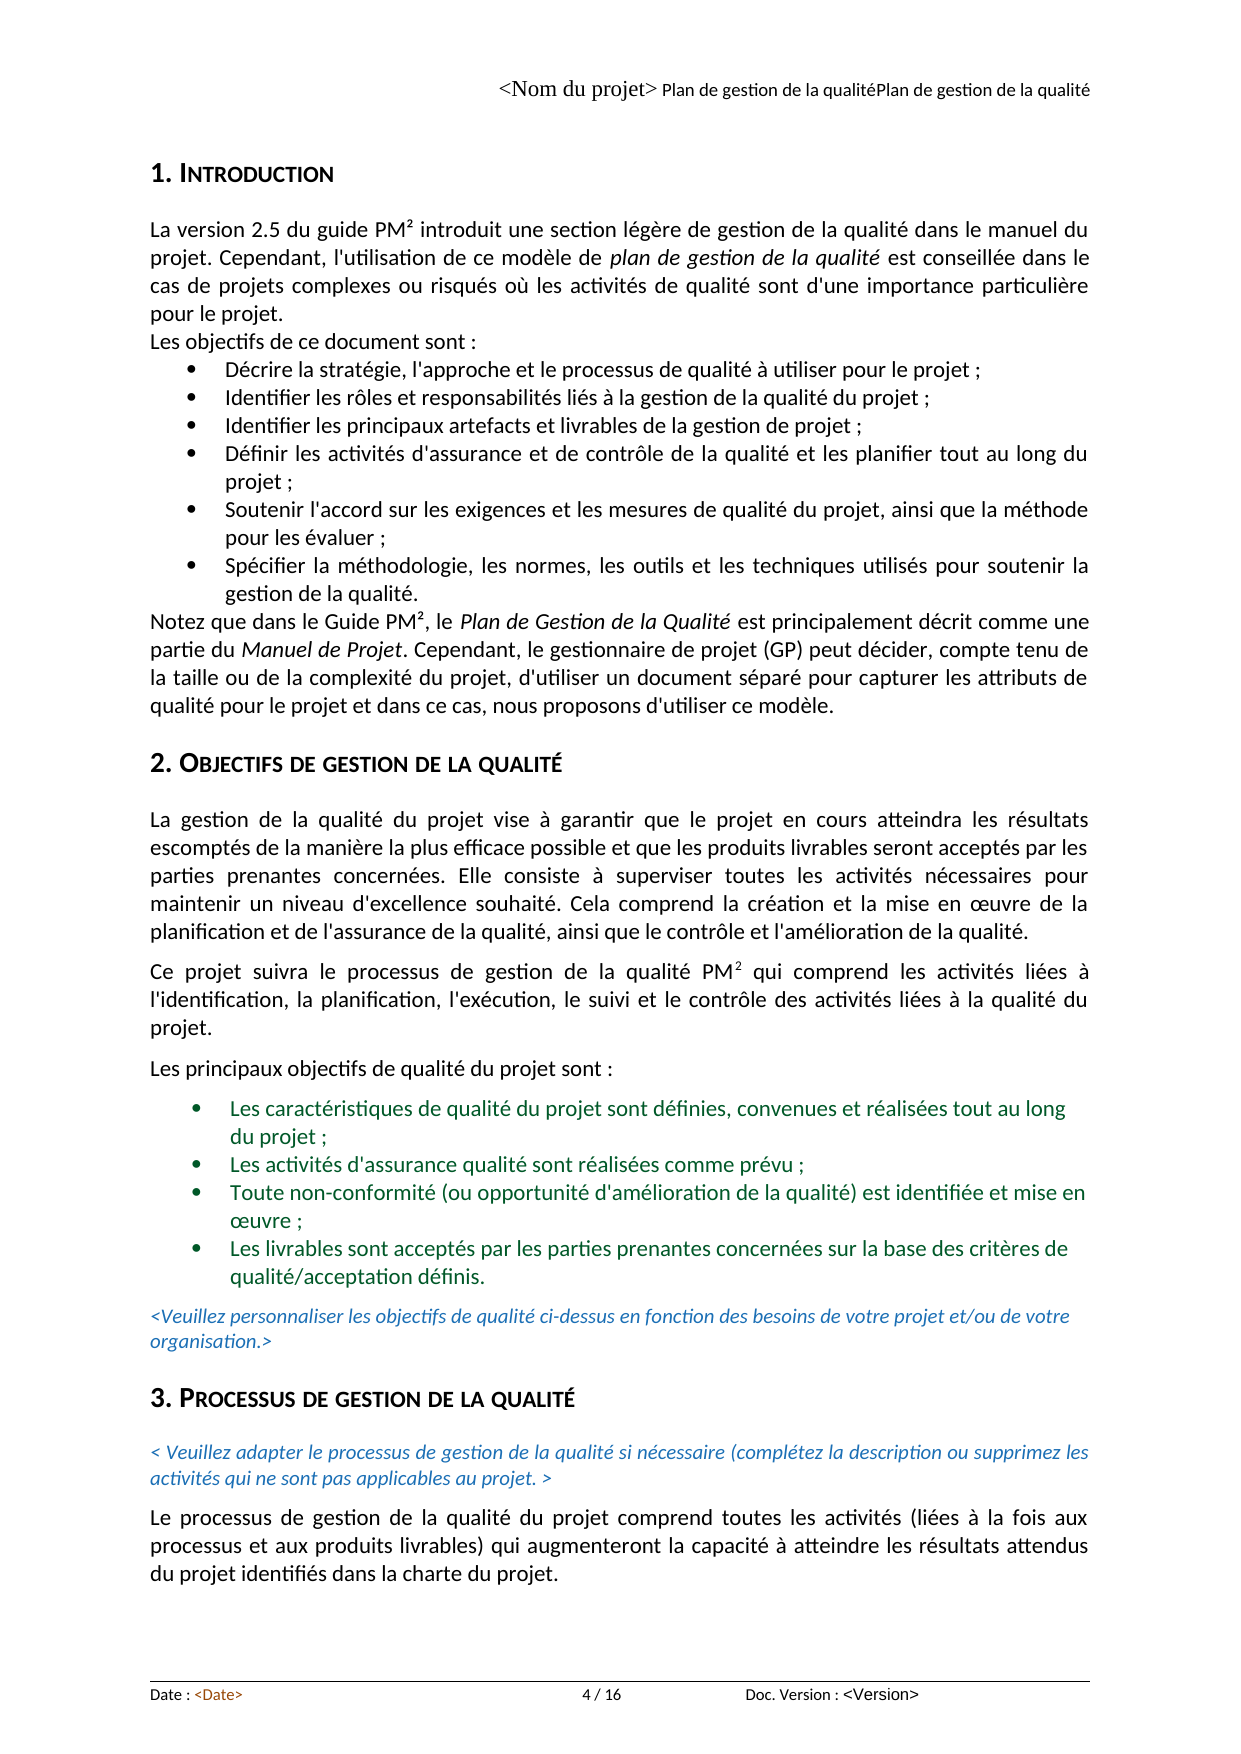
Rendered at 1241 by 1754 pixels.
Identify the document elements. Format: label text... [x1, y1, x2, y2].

list Toute non-conformité (ou opportunité d'amélioration de la qualité) est identifiée et mise en œuvre ; [192, 1178, 1090, 1234]
list Soutenir l'accord sur les exigences et les mesures de qualité du projet, ainsi que la méthode pour les évaluer ; [187, 495, 1090, 551]
text Notez que dans le Guide PM², le Plan de Gestion de la Qualité est principalement décrit comme une partie du Manuel de Projet. Cependant, le gestionnaire de projet (GP) peut décider, compte tenu de la taille ou de la complexité du projet, d'utiliser un document séparé pour capturer les attributs de qualité pour le projet et dans ce cas, nous proposons d'utiliser ce modèle. [150, 607, 1090, 719]
list Les activités d'assurance qualité sont réalisées comme prévu ; [192, 1150, 1090, 1178]
text Ce projet suivra le processus de gestion de la qualité PM2 qui comprend les activités liées à l'identification, la planification, l'exécution, le suivi et le contrôle des activités liées à la qualité du projet. [150, 957, 1090, 1041]
text Les objectifs de ce document sont : [150, 327, 1090, 355]
list Les livrables sont acceptés par les parties prenantes concernées sur la base des critères de qualité/acceptation définis. [192, 1234, 1090, 1291]
list Décrire la stratégie, l'approche et le processus de qualité à utiliser pour le projet ; [187, 355, 1090, 383]
subtitle Objectifs de gestion de la qualité [150, 744, 1090, 780]
text Le processus de gestion de la qualité du projet comprend toutes les activités (liées à la fois aux processus et aux produits livrables) qui augmenteront la capacité à atteindre les résultats attendus du projet identifiés dans la charte du projet. [150, 1503, 1090, 1587]
list Définir les activités d'assurance et de contrôle de la qualité et les planifier tout au long du projet ; [187, 439, 1090, 495]
list Identifier les principaux artefacts et livrables de la gestion de projet ; [187, 411, 1090, 439]
subtitle Processus de gestion de la qualité [150, 1379, 1090, 1414]
text < Veuillez adapter le processus de gestion de la qualité si nécessaire (complétez la description ou supprimez les activités qui ne sont pas applicables au projet. > [150, 1439, 1090, 1490]
text La gestion de la qualité du projet vise à garantir que le projet en cours atteindra les résultats escomptés de la manière la plus efficace possible et que les produits livrables seront acceptés par les parties prenantes concernées. Elle consiste à superviser toutes les activités nécessaires pour maintenir un niveau d'excellence souhaité. Cela comprend la création et la mise en œuvre de la planification et de l'assurance de la qualité, ainsi que le contrôle et l'amélioration de la qualité. [150, 805, 1090, 945]
text <Veuillez personnaliser les objectifs de qualité ci-dessus en fonction des besoins de votre projet et/ou de votre organisation.> [150, 1303, 1090, 1354]
list Identifier les rôles et responsabilités liés à la gestion de la qualité du projet ; [187, 383, 1090, 411]
text La version 2.5 du guide PM² introduit une section légère de gestion de la qualité dans le manuel du projet. Cependant, l'utilisation de ce modèle de plan de gestion de la qualité est conseillée dans le cas de projets complexes ou risqués où les activités de qualité sont d'une importance particulière pour le projet. [150, 215, 1090, 327]
subtitle Introduction [150, 154, 1090, 190]
text Les principaux objectifs de qualité du projet sont : [150, 1054, 1090, 1082]
list Les caractéristiques de qualité du projet sont définies, convenues et réalisées tout au long du projet ; [192, 1094, 1090, 1150]
list Spécifier la méthodologie, les normes, les outils et les techniques utilisés pour soutenir la gestion de la qualité. [187, 551, 1090, 607]
